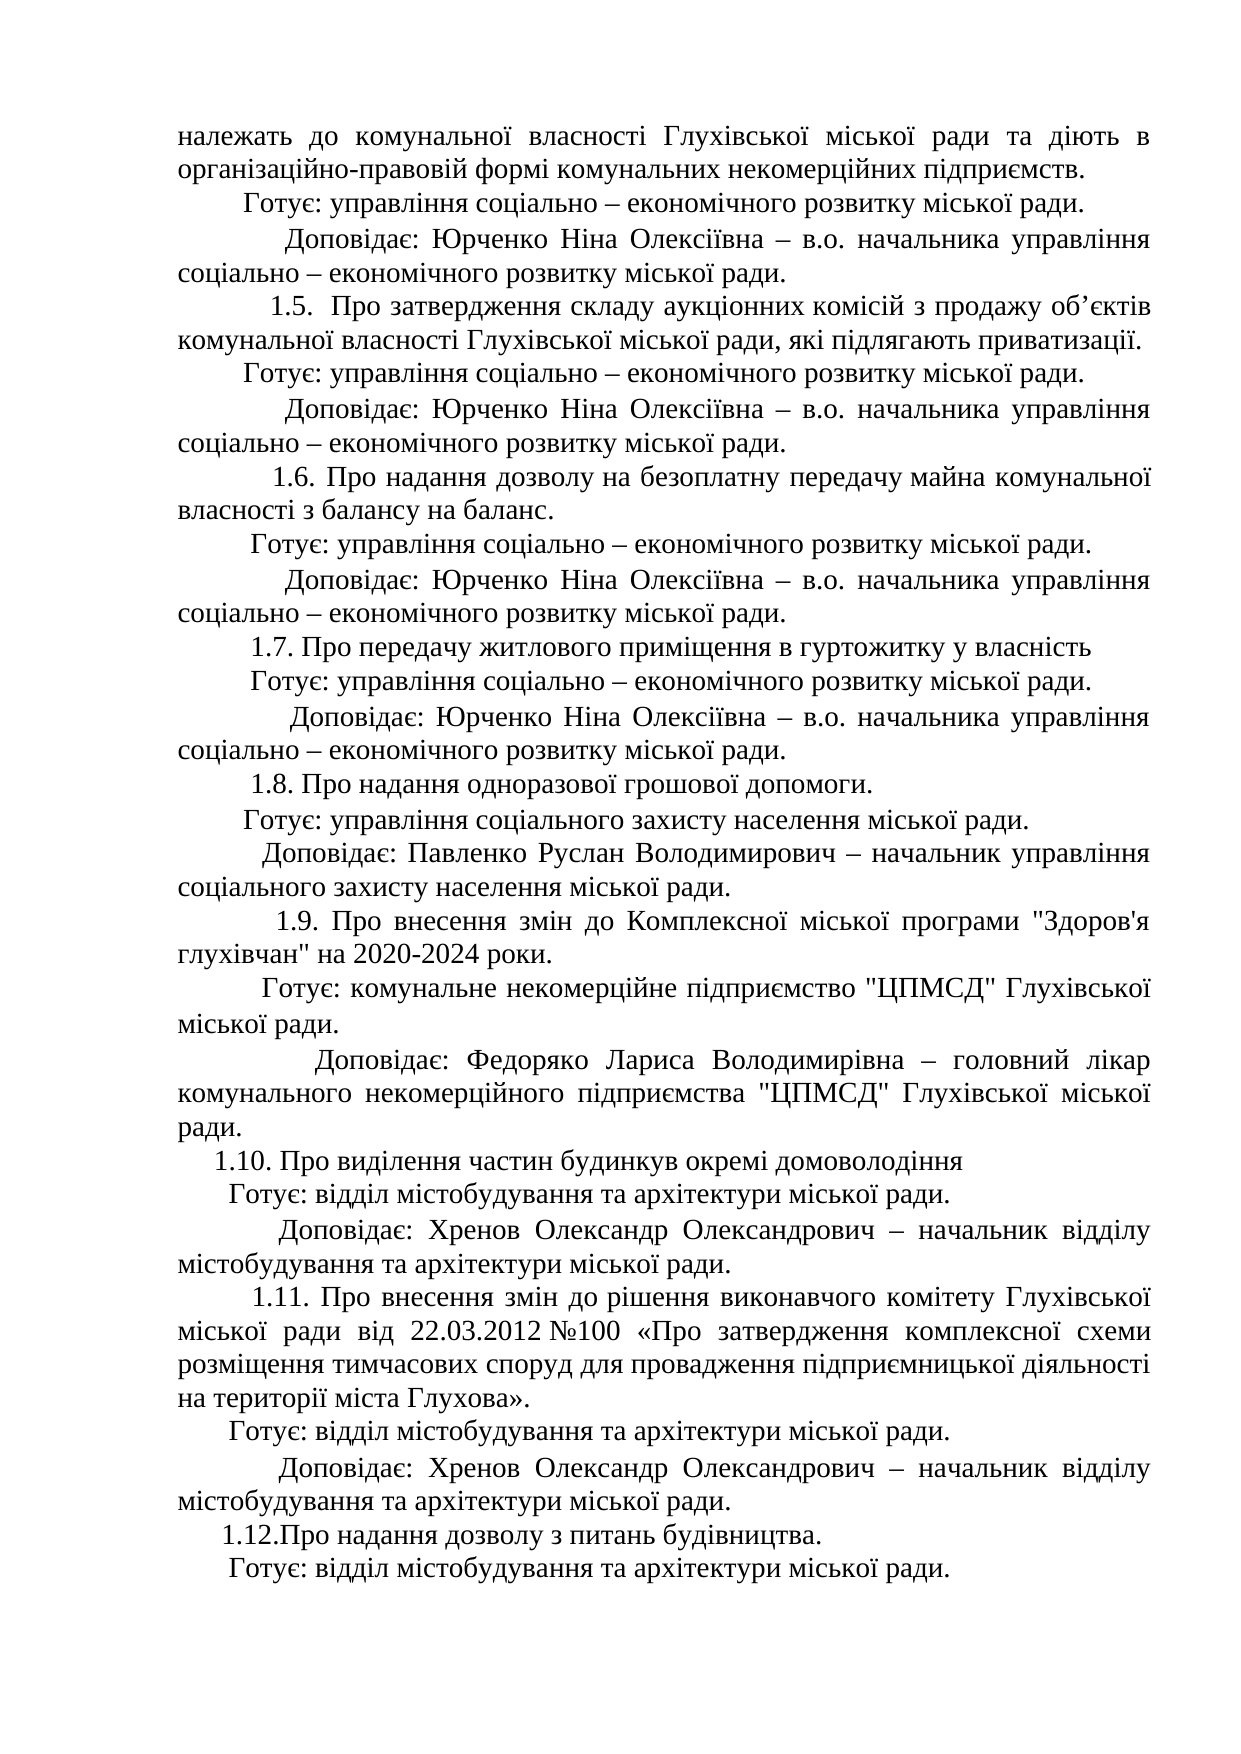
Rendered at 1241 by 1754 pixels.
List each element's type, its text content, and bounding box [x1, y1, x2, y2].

text 1.11. Про внесення змін до рішення виконавчого комітету Глухівської міської ради від 22.03.2012 №100 «Про затвердження комплексної схеми розміщення тимчасових споруд для провадження підприємницької діяльності на території міста Глухова». [177, 1279, 1152, 1413]
text 1.9. Про внесення змін до Комплексної міської програми "Здоров'я глухівчан" на 2020-2024 роки. [177, 903, 1152, 970]
text Доповідає: Федоряко Лариса Володимирівна – головний лікар комунального некомерційного підприємства "ЦПМСД" Глухівської міської ради. [177, 1042, 1152, 1143]
text 1.12.Про надання дозволу з питань будівництва. [177, 1517, 1152, 1550]
text 1.7. Про передачу житлового приміщення в гуртожитку у власність [177, 629, 1152, 663]
text Готує: управління соціально – економічного розвитку міської ради. [177, 185, 1152, 219]
text 1.8. Про надання одноразової грошової допомоги. [177, 766, 1152, 799]
text Готує: комунальне некомерційне підприємство "ЦПМСД" Глухівської міської ради. [177, 970, 1152, 1039]
text Готує: відділ містобудування та архітектури міської ради. [177, 1176, 1152, 1210]
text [177, 1450, 1152, 1517]
text Доповідає: Юрченко Ніна Олексіївна – в.о. начальника управління соціально – економічного розвитку міської ради. [177, 562, 1152, 629]
text 1.6. Про надання дозволу на безоплатну передачу майна комунальної власності з балансу на баланс. [177, 459, 1152, 526]
text Доповідає: Юрченко Ніна Олексіївна – в.о. начальника управління соціально – економічного розвитку міської ради. [177, 699, 1152, 766]
text Доповідає: Юрченко Ніна Олексіївна – в.о. начальника управління соціально – економічного розвитку міської ради. [177, 221, 1152, 288]
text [177, 1550, 1152, 1584]
text Готує: управління соціально – економічного розвитку міської ради. [177, 526, 1152, 559]
text 1.10. Про виділення частин будинкув окремі домоволодіння [177, 1143, 1152, 1176]
text Готує: управління соціального захисту населення міської ради. [177, 802, 1152, 836]
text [177, 118, 1152, 185]
text Готує: управління соціально – економічного розвитку міської ради. [177, 356, 1152, 389]
text Доповідає: Хренов Олександр Олександрович – начальник відділу містобудування та архітектури міської ради. [177, 1212, 1152, 1279]
text Готує: відділ містобудування та архітектури міської ради. [177, 1413, 1152, 1447]
text Доповідає: Павленко Руслан Володимирович – начальник управління соціального захисту населення міської ради. [177, 836, 1152, 903]
text 1.5. Про затвердження складу аукціонних комісій з продажу об’єктів комунальної власності Глухівської міської ради, які підлягають приватизації. [177, 288, 1152, 356]
text Готує: управління соціально – економічного розвитку міської ради. [177, 663, 1152, 696]
text Доповідає: Юрченко Ніна Олексіївна – в.о. начальника управління соціально – економічного розвитку міської ради. [177, 392, 1152, 459]
